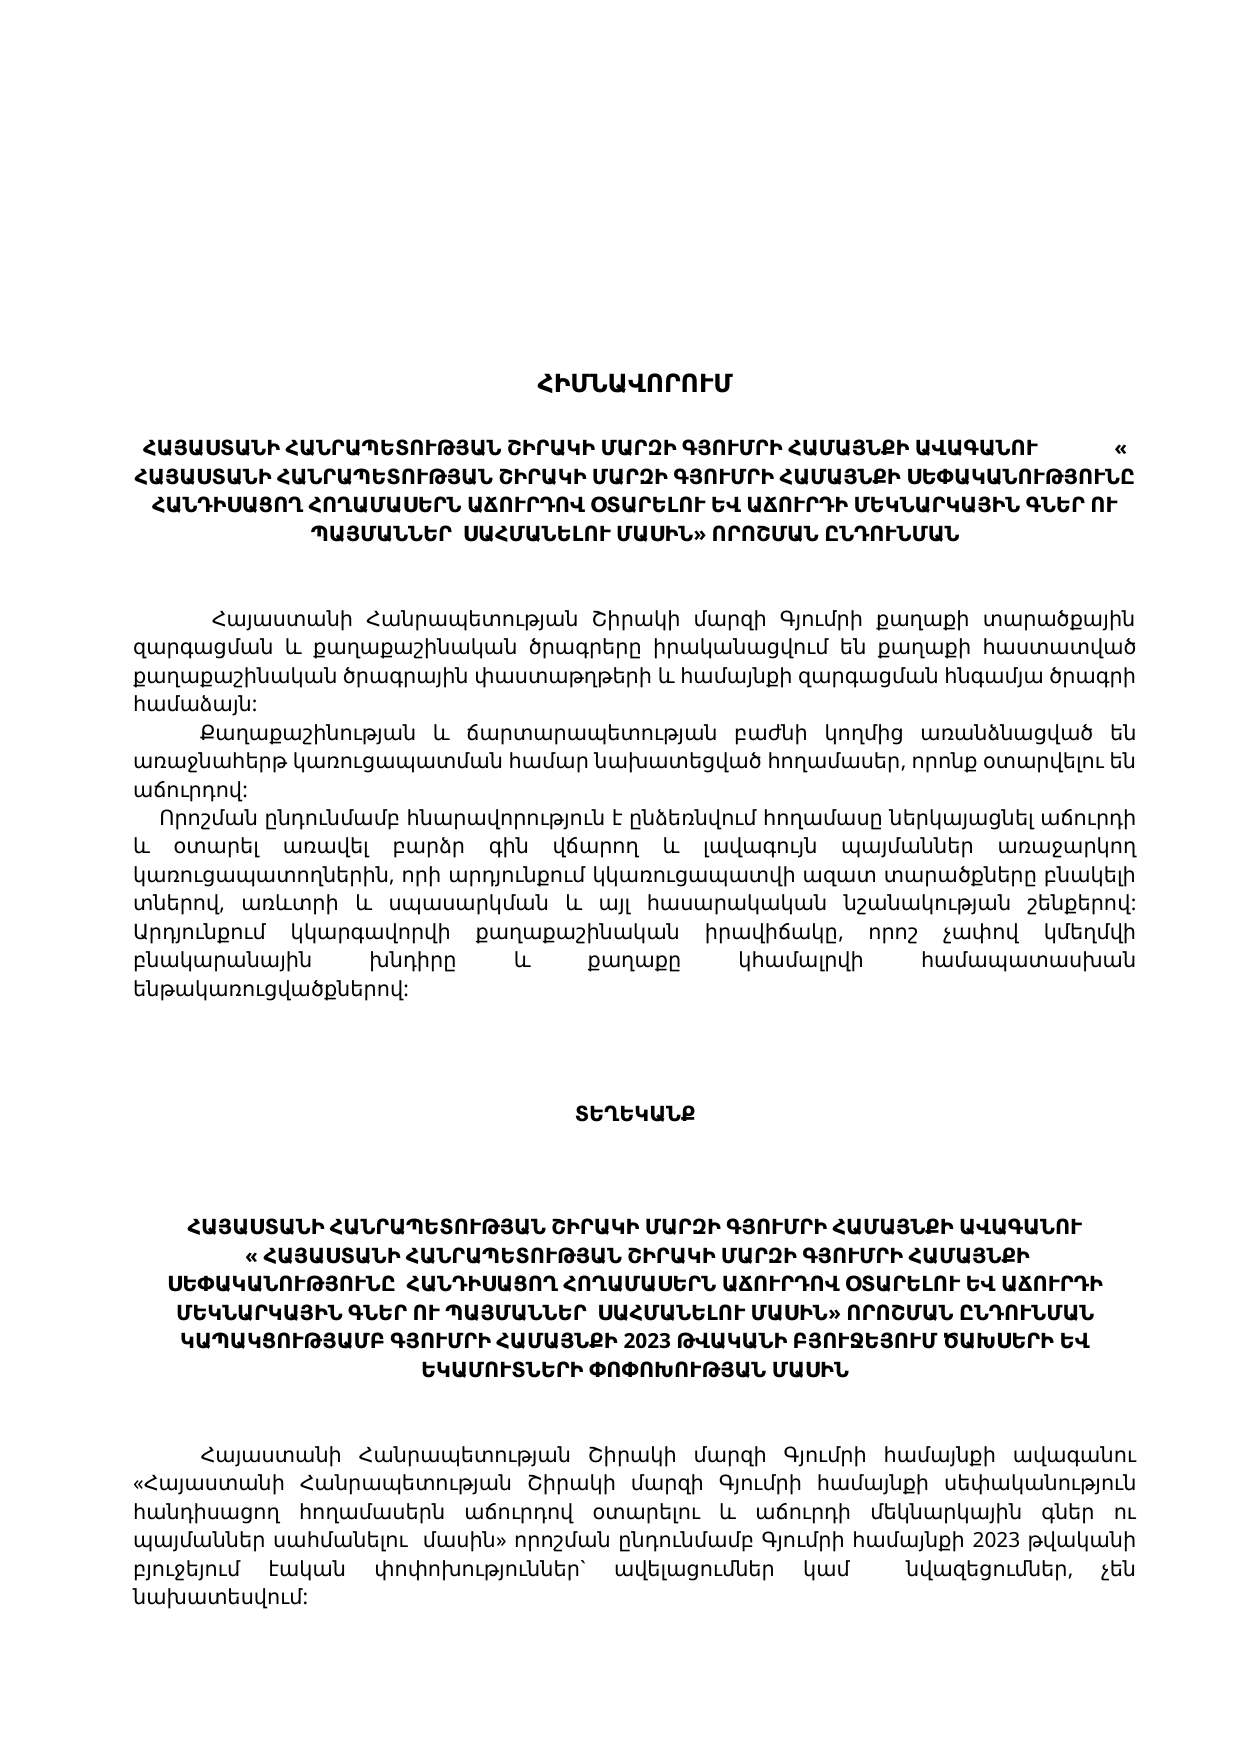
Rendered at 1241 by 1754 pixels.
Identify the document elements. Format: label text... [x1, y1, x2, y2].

text Հայաստանի Հանրապետության Շիրակի մարզի Գյումրի քաղաքի տարածքային զարգացման և քաղաքաշինական ծրագրերը իրականացվում են քաղաքի հաստատված քաղաքաշինական ծրագրային փաստաթղթերի և համայնքի զարգացման հնգամյա ծրագրի համաձայն: [133, 604, 1137, 718]
text ՀԱՅԱՍՏԱՆԻ ՀԱՆՐԱՊԵՏՈՒԹՅԱՆ ՇԻՐԱԿԻ ՄԱՐԶԻ ԳՅՈՒՄՐԻ ՀԱՄԱՅՆՔԻ ԱՎԱԳԱՆՈՒ [133, 1212, 1137, 1241]
text « ՀԱՅԱՍՏԱՆԻ ՀԱՆՐԱՊԵՏՈՒԹՅԱՆ ՇԻՐԱԿԻ ՄԱՐԶԻ ԳՅՈՒՄՐԻ ՀԱՄԱՅՆՔԻ ՍԵՓԱԿԱՆՈՒԹՅՈՒՆԸ ՀԱՆԴԻՍԱՑՈՂ ՀՈՂԱՄԱՍԵՐՆ ԱՃՈՒՐԴՈՎ ՕՏԱՐԵԼՈՒ ԵՎ ԱՃՈՒՐԴԻ ՄԵԿՆԱՐԿԱՅԻՆ ԳՆԵՐ ՈՒ ՊԱՅՄԱՆՆԵՐ ՍԱՀՄԱՆԵԼՈՒ ՄԱՍԻՆ» ՈՐՈՇՄԱՆ ԸՆԴՈՒՆՄԱՆ ԿԱՊԱԿՑՈՒԹՅԱՄԲ ԳՅՈՒՄՐԻ ՀԱՄԱՅՆՔԻ 2023 ԹՎԱԿԱՆԻ ԲՅՈՒՋԵՅՈՒՄ ԾԱԽՍԵՐԻ ԵՎ ԵԿԱՄՈՒՏՆԵՐԻ ՓՈՓՈԽՈՒԹՅԱՆ ՄԱՍԻՆ [133, 1241, 1137, 1383]
text Հայաստանի Հանրապետության Շիրակի մարզի Գյումրի համայնքի ավագանու «Հայաստանի Հանրապետության Շիրակի մարզի Գյումրի համայնքի սեփականություն հանդիսացող հողամասերն աճուրդով օտարելու և աճուրդի մեկնարկային գներ ու պայմաններ սահմանելու մասին» որոշման ընդունմամբ Գյումրի համայնքի 2023 թվականի բյուջեյում էական փոփոխություններ` ավելացումներ կամ նվազեցումներ, չեն նախատեսվում: [133, 1440, 1137, 1611]
text ՀԱՅԱՍՏԱՆԻ ՀԱՆՐԱՊԵՏՈՒԹՅԱՆ ՇԻՐԱԿԻ ՄԱՐԶԻ ԳՅՈՒՄՐԻ ՀԱՄԱՅՆՔԻ ԱՎԱԳԱՆՈՒ « ՀԱՅԱՍՏԱՆԻ ՀԱՆՐԱՊԵՏՈՒԹՅԱՆ ՇԻՐԱԿԻ ՄԱՐԶԻ ԳՅՈՒՄՐԻ ՀԱՄԱՅՆՔԻ ՍԵՓԱԿԱՆՈՒԹՅՈՒՆԸ ՀԱՆԴԻՍԱՑՈՂ ՀՈՂԱՄԱՍԵՐՆ ԱՃՈՒՐԴՈՎ ՕՏԱՐԵԼՈՒ ԵՎ ԱՃՈՒՐԴԻ ՄԵԿՆԱՐԿԱՅԻՆ ԳՆԵՐ ՈՒ ՊԱՅՄԱՆՆԵՐ ՍԱՀՄԱՆԵԼՈՒ ՄԱՍԻՆ» ՈՐՈՇՄԱՆ ԸՆԴՈՒՆՄԱՆ [133, 433, 1137, 547]
text Որոշման ընդունմամբ հնարավորություն է ընձեռնվում հողամասը ներկայացնել աճուրդի և օտարել առավել բարձր գին վճարող և լավագույն պայմաններ առաջարկող կառուցապատողներին, որի արդյունքում կկառուցապատվի ազատ տարածքները բնակելի տներով, առևտրի և սպասարկման և այլ հասարակական նշանակության շենքերով: Արդյունքում կկարգավորվի քաղաքաշինական իրավիճակը, որոշ չափով կմեղմվի բնակարանային խնդիրը և քաղաքը կհամալրվի համապատասխան ենթակառուցվածքներով: [133, 803, 1137, 1002]
text ՀԻՄՆԱՎՈՐՈՒՄ [133, 365, 1137, 399]
text ՏԵՂԵԿԱՆՔ [133, 1099, 1137, 1127]
text Քաղաքաշինության և ճարտարապետության բաժնի կողմից առանձնացված են առաջնահերթ կառուցապատման համար նախատեցված հողամասեր, որոնք օտարվելու են աճուրդով: [133, 718, 1137, 803]
